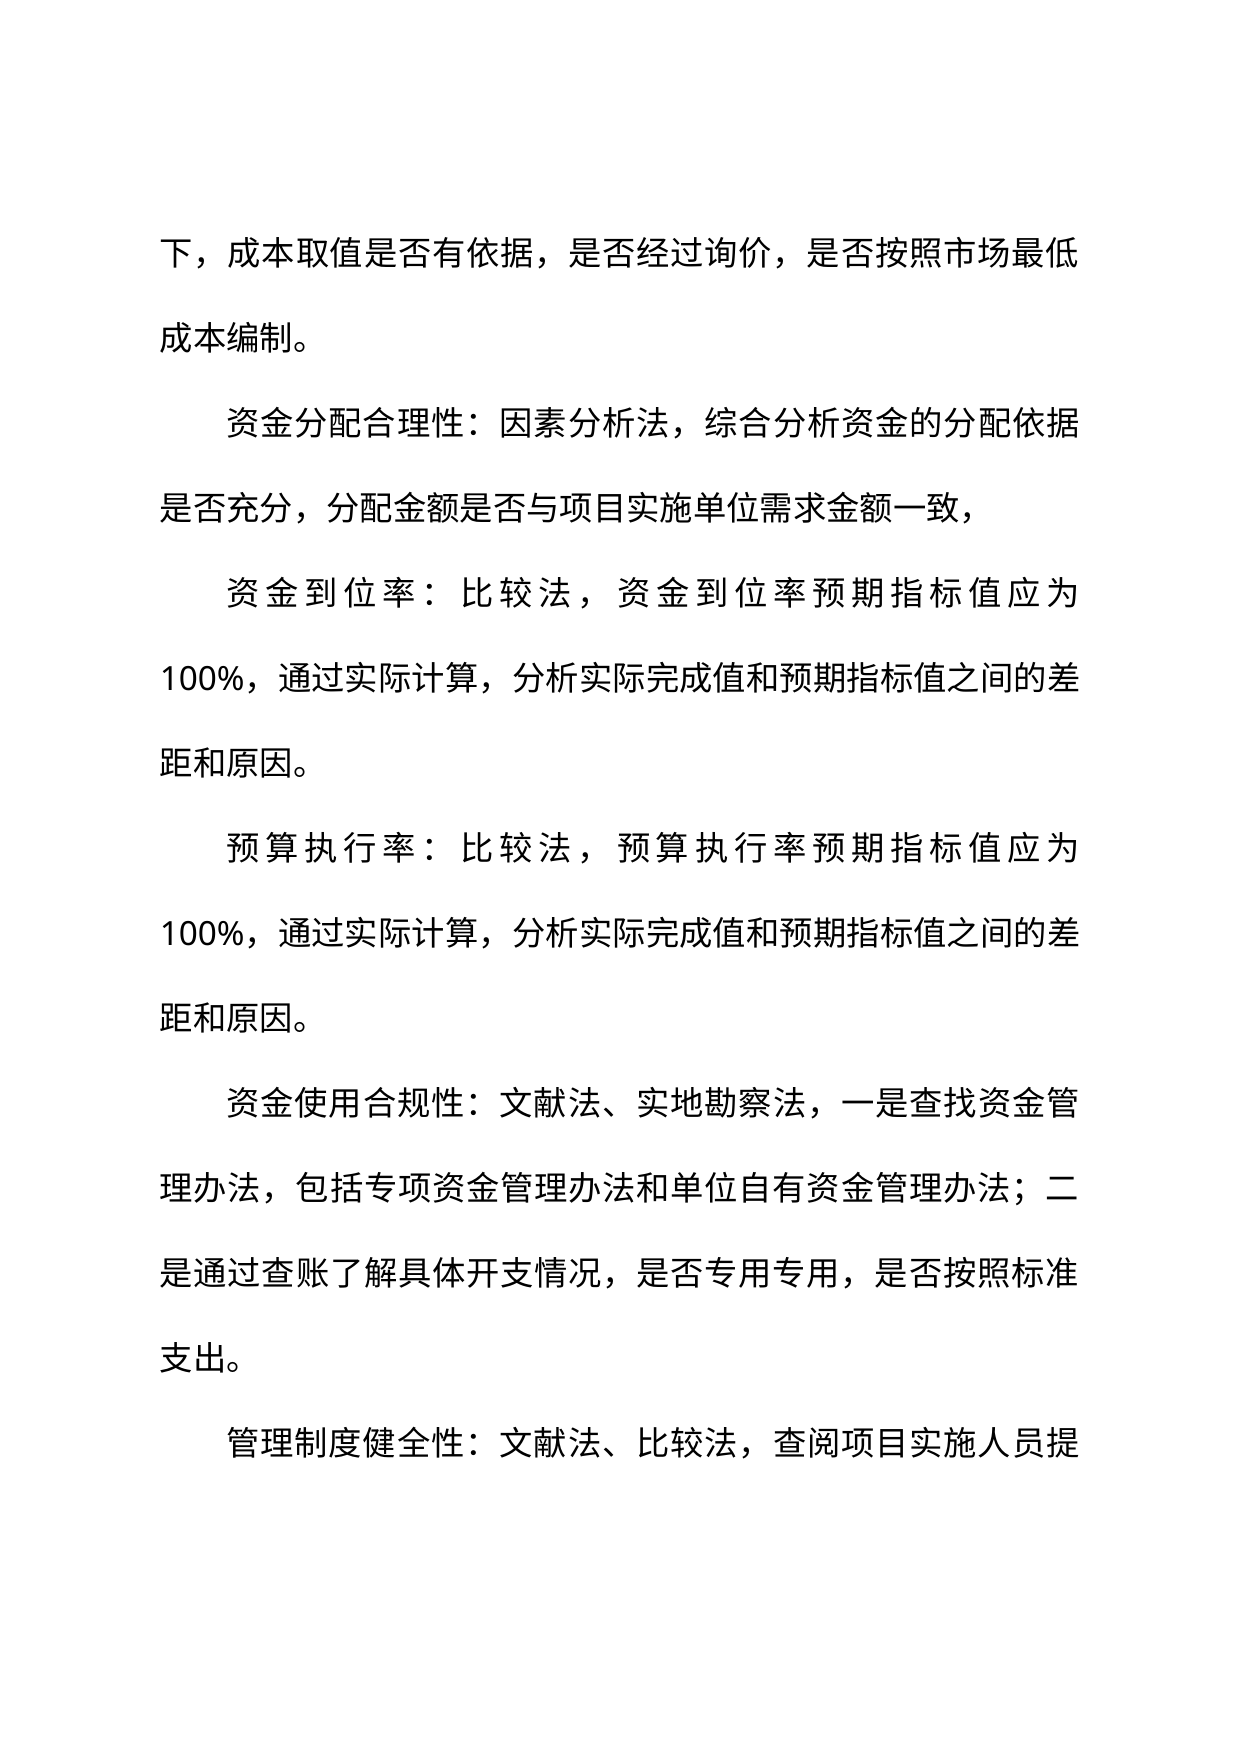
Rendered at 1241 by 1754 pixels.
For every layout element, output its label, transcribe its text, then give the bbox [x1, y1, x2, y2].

text 预算执行率：比较法，预算执行率预期指标值应为100%，通过实际计算，分析实际完成值和预期指标值之间的差距和原因。 [159, 804, 1081, 1059]
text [159, 1399, 1085, 1548]
text 资金分配合理性：因素分析法，综合分析资金的分配依据是否充分，分配金额是否与项目实施单位需求金额一致， [159, 379, 1081, 549]
text 资金使用合规性：文献法、实地勘察法，一是查找资金管理办法，包括专项资金管理办法和单位自有资金管理办法；二是通过查账了解具体开支情况，是否专用专用，是否按照标准支出。 [159, 1059, 1081, 1399]
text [159, 209, 1081, 379]
text 资金到位率：比较法，资金到位率预期指标值应为100%，通过实际计算，分析实际完成值和预期指标值之间的差距和原因。 [159, 549, 1081, 804]
